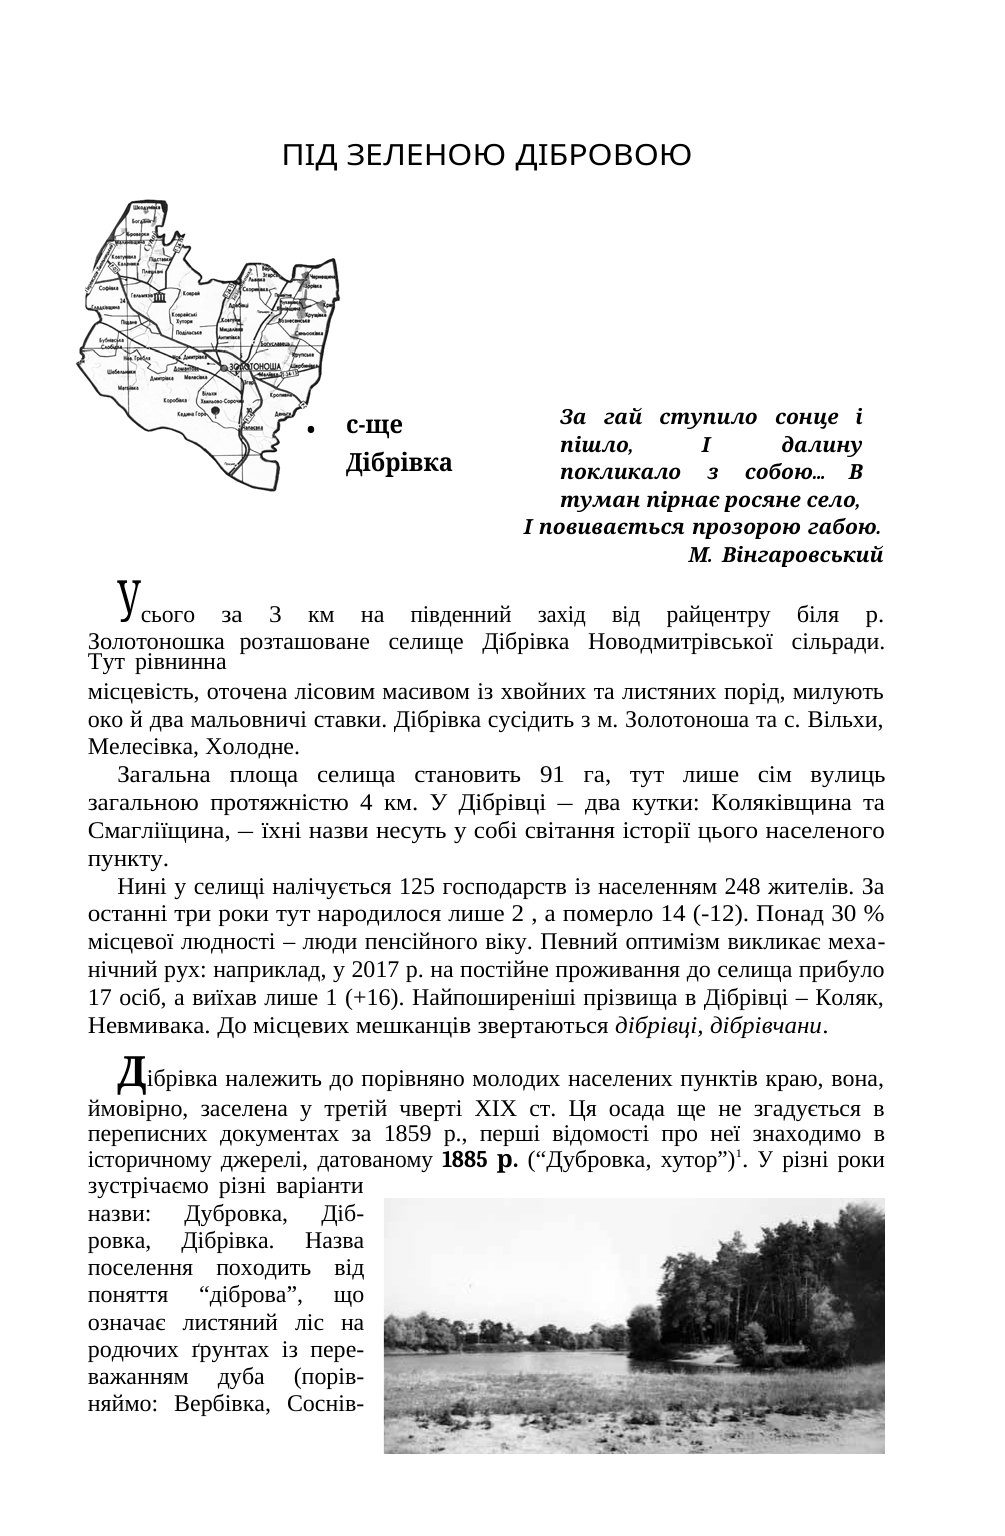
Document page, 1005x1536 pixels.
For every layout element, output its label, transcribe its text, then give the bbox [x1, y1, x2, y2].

subtitle с-ще Дібрівка [305, 381, 501, 477]
text Нині у селищі налічується 125 господарств із населенням 248 жителів. За останні три роки тут народилося лише 2 , а померло 14 (-12). Понад 30 % місцевої людності – люди пенсійного віку. Певний оптимізм викликає меха- нічний рух: наприклад, у 2017 р. на постійне проживання до селища прибуло 17 осіб, а виїхав лише 1 (+16). Найпоширеніші прізвища в Дібрівці – Коляк, Невмивака. До місцевих мешканців звертаються дібрівці, дібрівчани. [88, 872, 885, 1038]
subtitle ПІД ЗЕЛЕНОЮ ДІБРОВОЮ [80, 134, 893, 174]
text М. Вінгаровський [505, 544, 885, 568]
text місцевість, оточена лісовим масивом із хвойних та листяних порід, милують око й два мальовничі ставки. Дібрівка сусідить з м. Золотоноша та с. Вільхи, Мелесівка, Холодне. [88, 677, 885, 760]
text За гай ступило сонце і пішло, І далину покликало з собою... В туман пірнає росяне село, [560, 406, 863, 512]
text Усього за 3 км на південний захід від райцентру біля р. Золотоношка розташоване селище Дібрівка Новодмитрівської сільради. Тут рівнинна [88, 577, 886, 675]
picture [75, 199, 341, 492]
text Дібрівка належить до порівняно молодих населених пунктів краю, вона, ймовірно, заселена у третій чверті XIX ст. Ця осада ще не згадується в переписних документах за 1859 р., перші відомості про неї знаходимо в історичному джерелі, датованому 1885 р. (“Дубровка, хутор”)1. У різні роки зустрічаємо різні варіанти [88, 1051, 885, 1199]
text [88, 1200, 364, 1416]
picture [383, 1198, 885, 1454]
text Загальна площа селища становить 91 га, тут лише сім вулиць загальною протяжністю 4 км. У Дібрівці – два кутки: Коляківщина та Смагліїщина, – їхні назви несуть у собі світання історії цього населеного пункту. [88, 760, 885, 871]
text І повивається прозорою габою. [505, 516, 883, 540]
